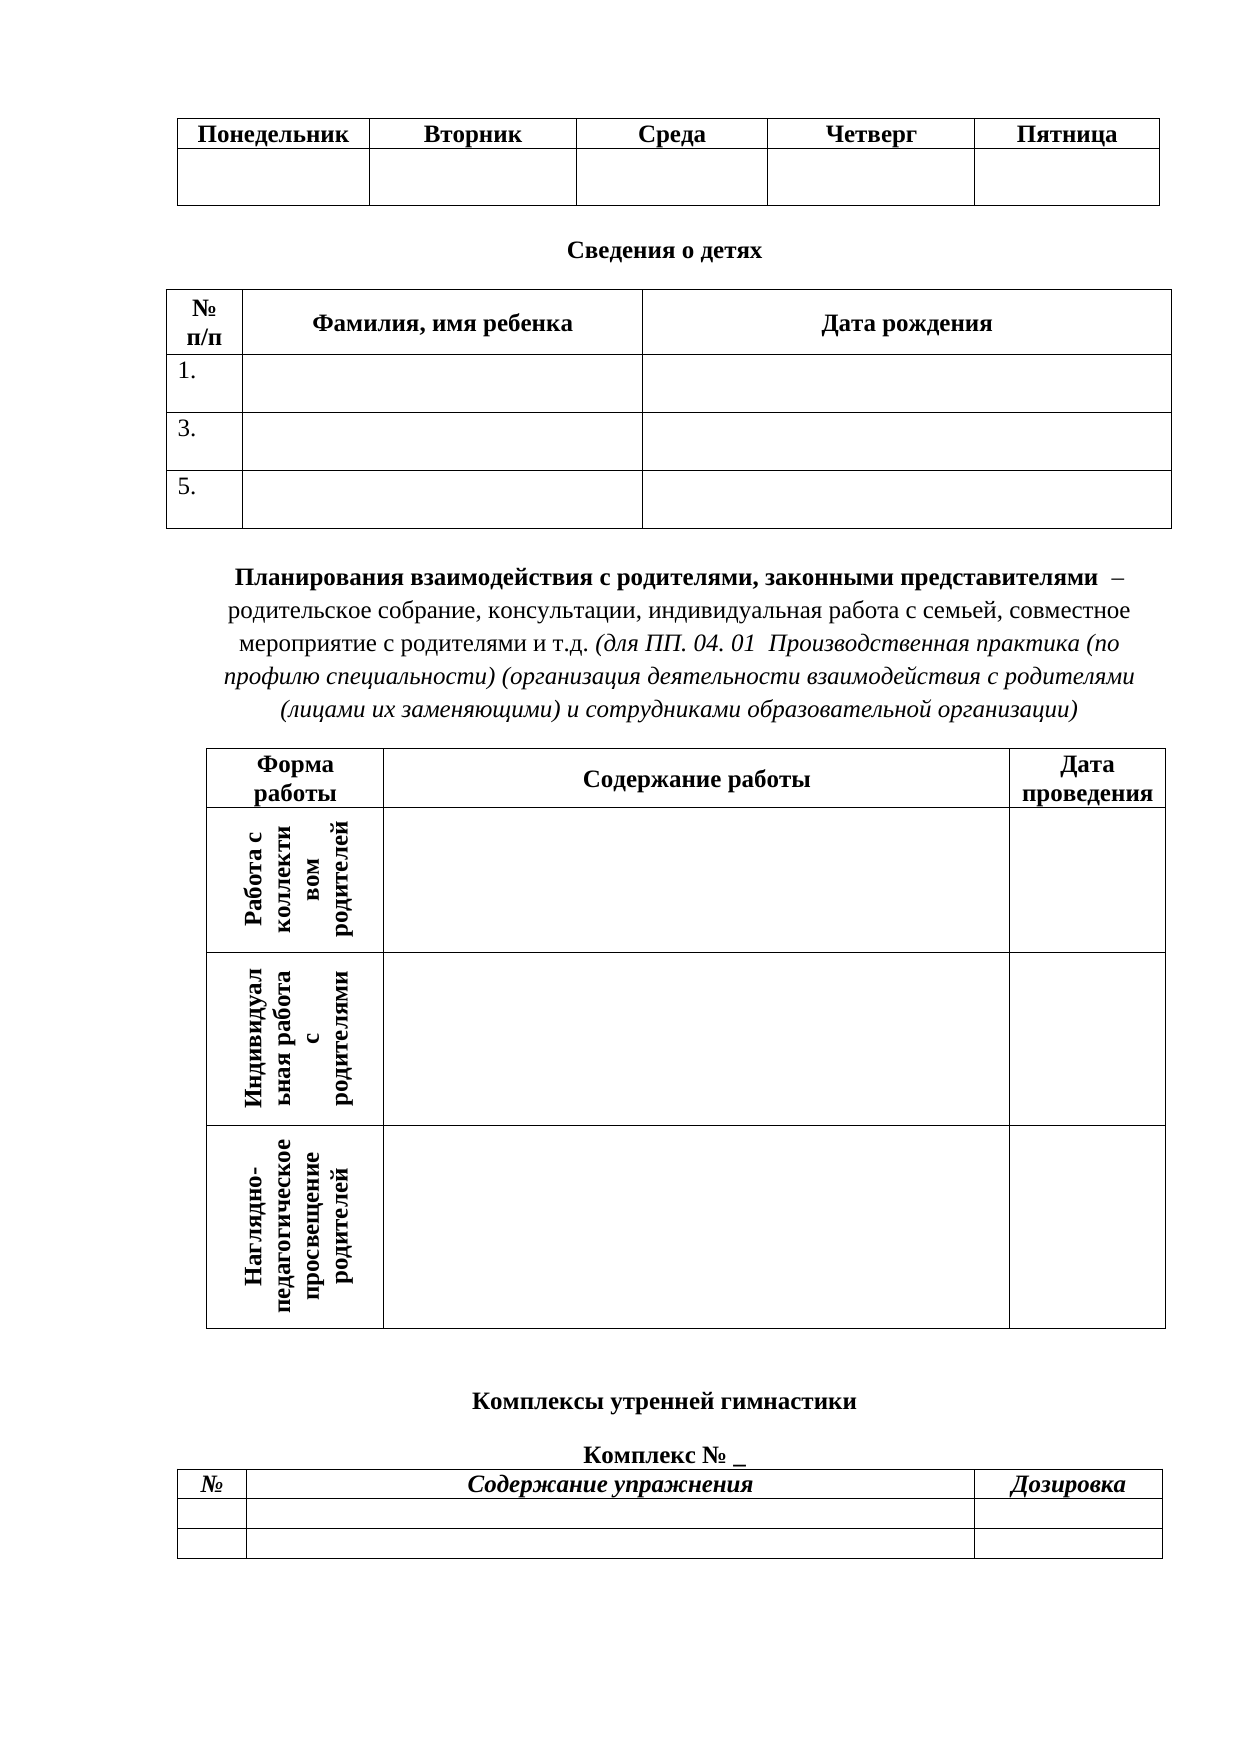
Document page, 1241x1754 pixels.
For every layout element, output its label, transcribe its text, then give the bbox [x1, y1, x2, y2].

table_cell [247, 1529, 974, 1558]
table_cell [167, 355, 242, 412]
table_header Дозировка [975, 1470, 1162, 1498]
table_cell [1010, 953, 1165, 1125]
table_header Дата проведения [1010, 749, 1165, 807]
table_header № п/п [167, 290, 242, 354]
table_cell Индивидуальная работа с родителями [207, 953, 383, 1125]
table_header Содержание упражнения [247, 1470, 974, 1498]
table_cell [178, 1499, 246, 1528]
table_cell [384, 953, 1009, 1125]
table_header Четверг [768, 119, 974, 148]
table_cell [243, 355, 642, 412]
table_cell Наглядно-педагогическое просвещение родителей [207, 1126, 383, 1327]
table_cell [1010, 808, 1165, 952]
table_cell [370, 149, 576, 205]
table_cell [643, 355, 1171, 412]
table_header Среда [577, 119, 767, 148]
table_header Вторник [370, 119, 576, 148]
table_cell [975, 1529, 1162, 1558]
table_cell [1010, 1126, 1165, 1327]
table_cell [247, 1499, 974, 1528]
table_cell [384, 808, 1009, 952]
table_cell [243, 471, 642, 528]
table_header № [178, 1470, 246, 1498]
table_cell [643, 413, 1171, 470]
table_cell [167, 471, 242, 528]
table_cell [768, 149, 974, 205]
table_header Дата рождения [643, 290, 1171, 354]
table_cell [643, 471, 1171, 528]
text Комплекс № _ [177, 1440, 1152, 1468]
table_cell Работа с коллективом родителей [207, 808, 383, 952]
table_cell [167, 413, 242, 470]
table_cell [975, 1499, 1162, 1528]
table_header Понедельник [178, 119, 369, 148]
table_cell [384, 1126, 1009, 1327]
list Планирования взаимодействия с родителями, законными представителями – родительское собрание, консультации, индивидуальная работа с семьей, совместное мероприятие с родителями и т.д. (для ПП. 04. 01 Производственная практика (по профилю специальности) (организация деятельности взаимодействия с родителями (лицами их заменяющими) и сотрудниками образовательной организации) [207, 562, 1152, 723]
table_header Форма работы [207, 749, 383, 807]
table_header Пятница [975, 119, 1159, 148]
list Комплексы утренней гимнастики [177, 1386, 1152, 1415]
table_cell [178, 1529, 246, 1558]
list Сведения о детях [177, 235, 1152, 264]
table_cell [975, 149, 1159, 205]
table_cell [178, 149, 369, 205]
table_header Фамилия, имя ребенка [243, 290, 642, 354]
table_header Содержание работы [384, 749, 1009, 807]
table_cell [243, 413, 642, 470]
table_cell [577, 149, 767, 205]
